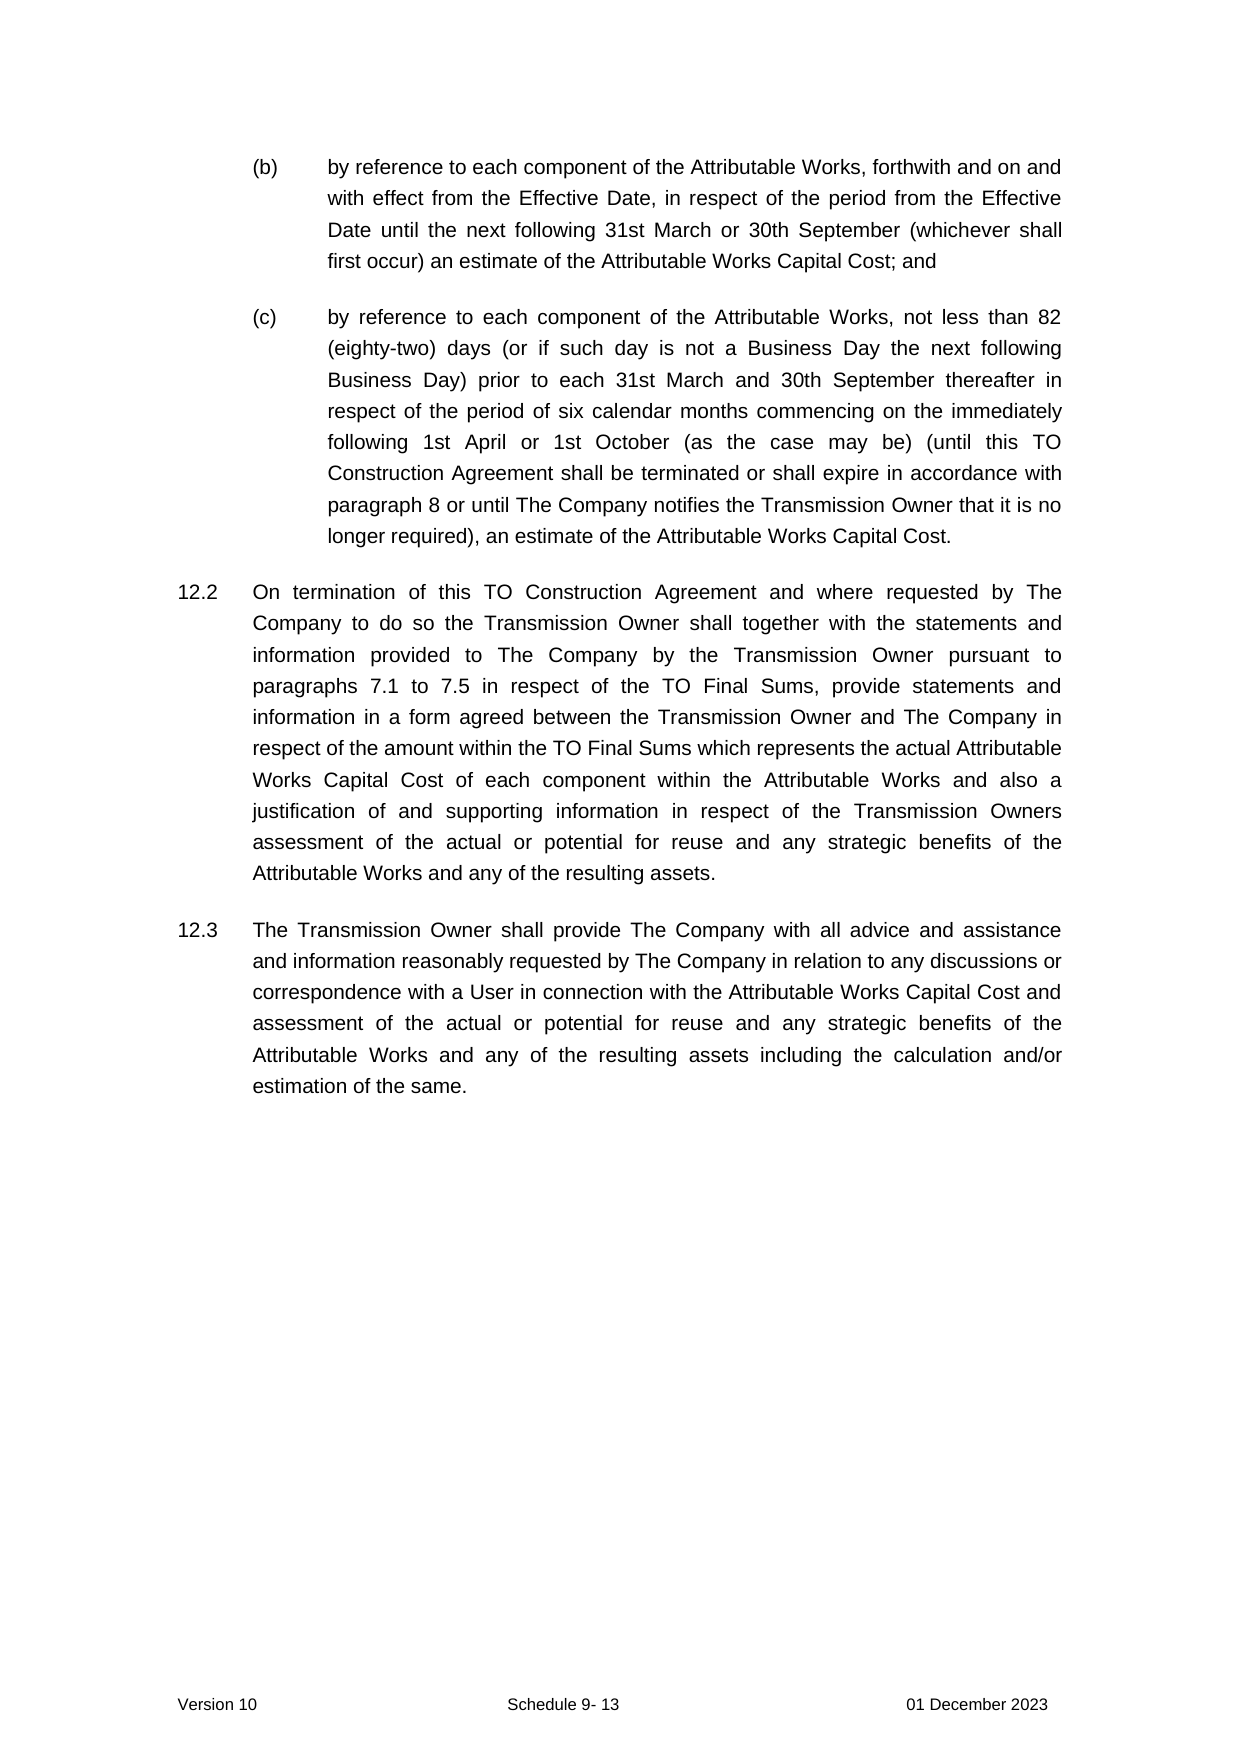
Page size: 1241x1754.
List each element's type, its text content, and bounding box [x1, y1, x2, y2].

text (b) by reference to each component of the Attributable Works, forthwith and on and with effect from the Effective Date, in respect of the period from the Effective Date until the next following 31st March or 30th September (whichever shall first occur) an estimate of the Attributable Works Capital Cost; and [252, 148, 1063, 273]
text 12.2 On termination of this TO Construction Agreement and where requested by The Company to do so the Transmission Owner shall together with the statements and information provided to The Company by the Transmission Owner pursuant to paragraphs 7.1 to 7.5 in respect of the TO Final Sums, provide statements and information in a form agreed between the Transmission Owner and The Company in respect of the amount within the TO Final Sums which represents the actual Attributable Works Capital Cost of each component within the Attributable Works and also a justification of and supporting information in respect of the Transmission Owners assessment of the actual or potential for reuse and any strategic benefits of the Attributable Works and any of the resulting assets. [177, 573, 1063, 885]
text (c) by reference to each component of the Attributable Works, not less than 82 (eighty-two) days (or if such day is not a Business Day the next following Business Day) prior to each 31st March and 30th September thereafter in respect of the period of six calendar months commencing on the immediately following 1st April or 1st October (as the case may be) (until this TO Construction Agreement shall be terminated or shall expire in accordance with paragraph 8 or until The Company notifies the Transmission Owner that it is no longer required), an estimate of the Attributable Works Capital Cost. [252, 298, 1063, 548]
text 12.3 The Transmission Owner shall provide The Company with all advice and assistance and information reasonably requested by The Company in relation to any discussions or correspondence with a User in connection with the Attributable Works Capital Cost and assessment of the actual or potential for reuse and any strategic benefits of the Attributable Works and any of the resulting assets including the calculation and/or estimation of the same. [177, 910, 1063, 1098]
